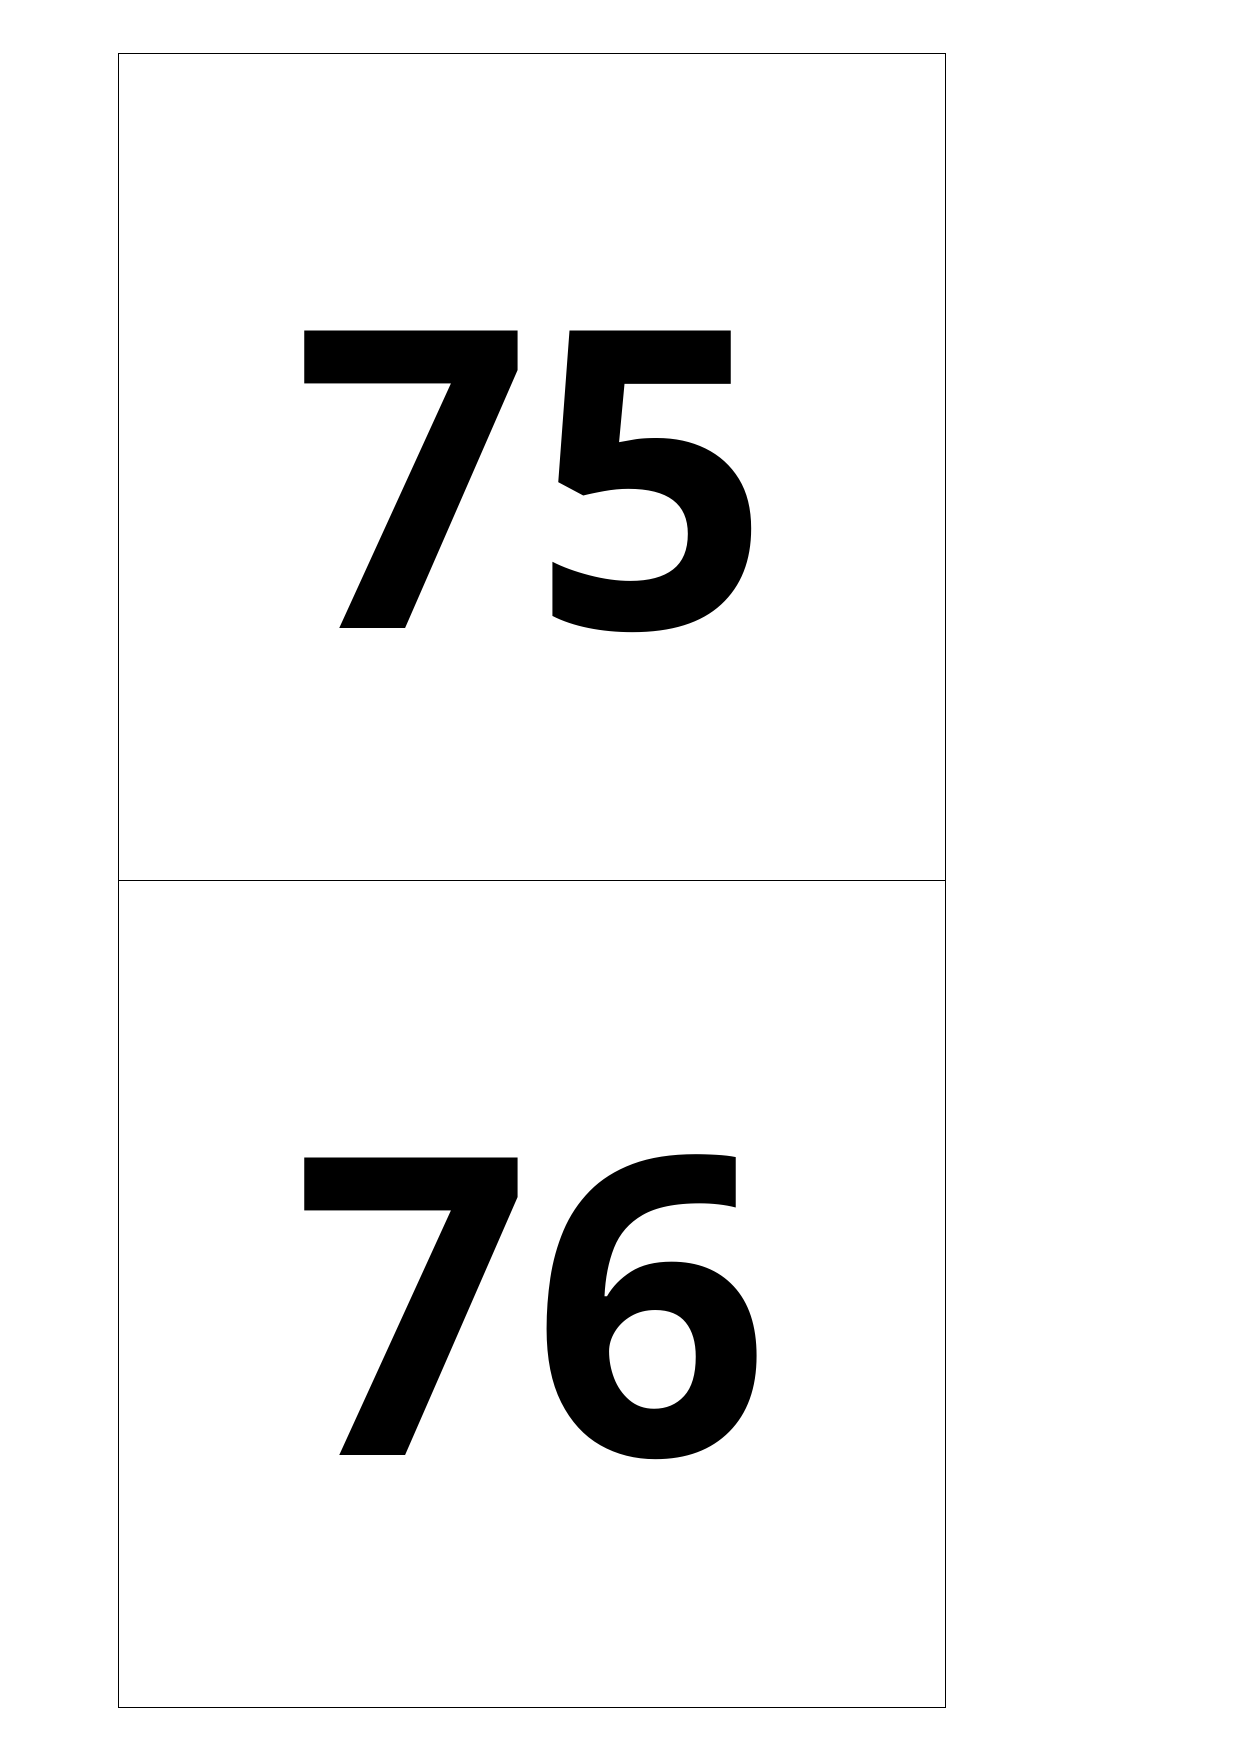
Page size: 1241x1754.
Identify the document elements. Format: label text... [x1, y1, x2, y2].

table_cell 76 [119, 881, 945, 1707]
table_cell 75 [119, 54, 945, 880]
